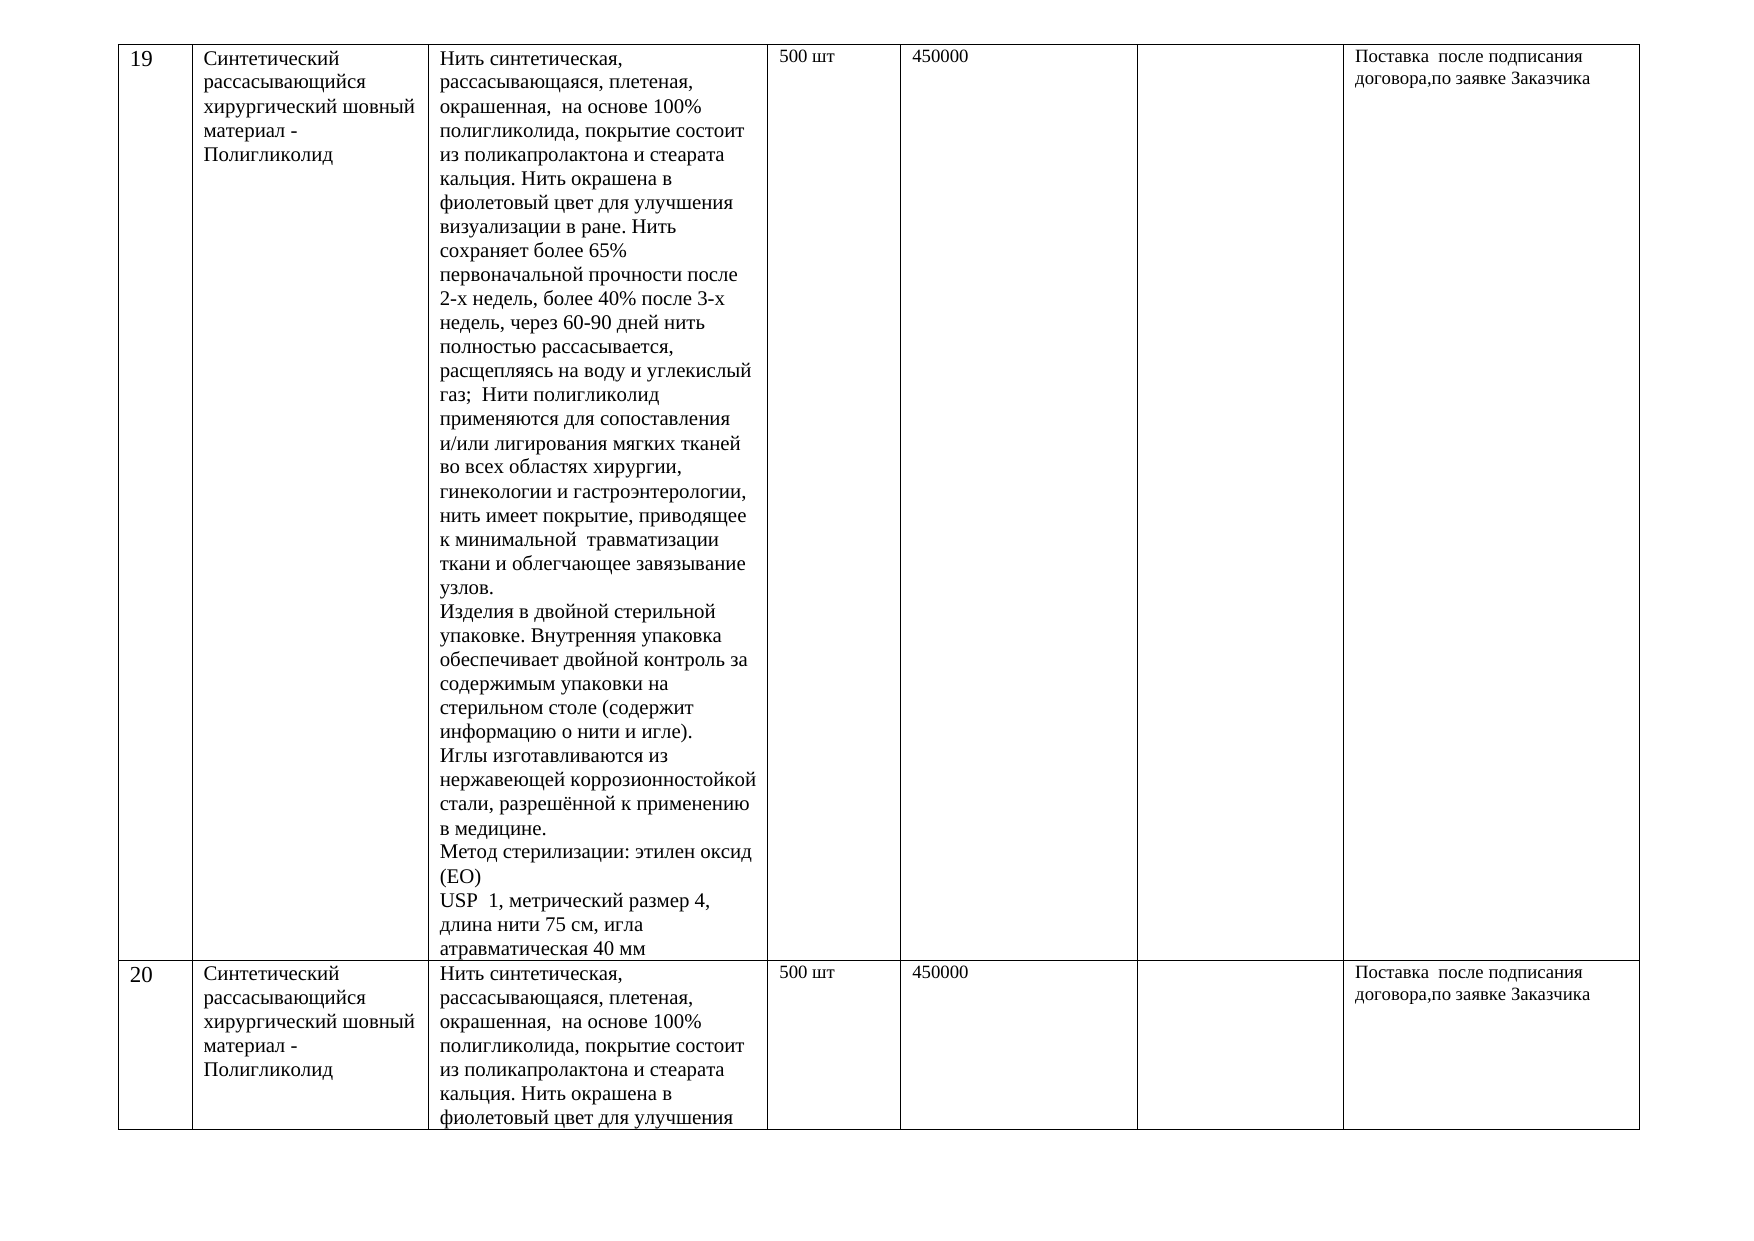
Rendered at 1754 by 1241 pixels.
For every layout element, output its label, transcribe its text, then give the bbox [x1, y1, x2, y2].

table_cell 500 шт [768, 45, 900, 960]
table_cell 450000 [901, 45, 1137, 960]
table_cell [1344, 961, 1639, 1129]
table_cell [429, 961, 767, 1129]
table_cell [1138, 961, 1343, 1129]
table_cell 20 [119, 961, 192, 1129]
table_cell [193, 45, 428, 960]
table_cell [1138, 45, 1343, 960]
table_cell 19 [119, 45, 192, 960]
table_cell 500 шт [768, 961, 900, 1129]
table_cell Нить синтетическая, рассасывающаяся, плетеная, окрашенная, на основе 100% полигликолида, покрытие состоит из поликапролактона и стеарата кальция. Нить окрашена в фиолетовый цвет для улучшения визуализации в ране. Нить сохраняет более 65% первоначальной прочности после 2-х недель, более 40% после 3-х недель, через 60-90 дней нить полностью рассасывается, расщепляясь на воду и углекислый газ; Нити полигликолид применяются для сопоставления и/или лигирования мягких тканей во всех областях хирургии, гинекологии и гастроэнтерологии, нить имеет покрытие, приводящее к минимальной травматизации ткани и облегчающее завязывание узлов. Изделия в двойной стерильной упаковке. Внутренняя упаковка обеспечивает двойной контроль за содержимым упаковки на стерильном столе (содержит информацию о нити и игле). Иглы изготавливаются из нержавеющей коррозионностойкой стали, разрешённой к применению в медицине. Метод стерилизации: этилен оксид (ЕО) USP 1, метрический размер 4, длина нити 75 см, игла атравматическая 40 мм [429, 45, 767, 960]
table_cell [193, 961, 428, 1129]
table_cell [1344, 45, 1639, 960]
table_cell 450000 [901, 961, 1137, 1129]
